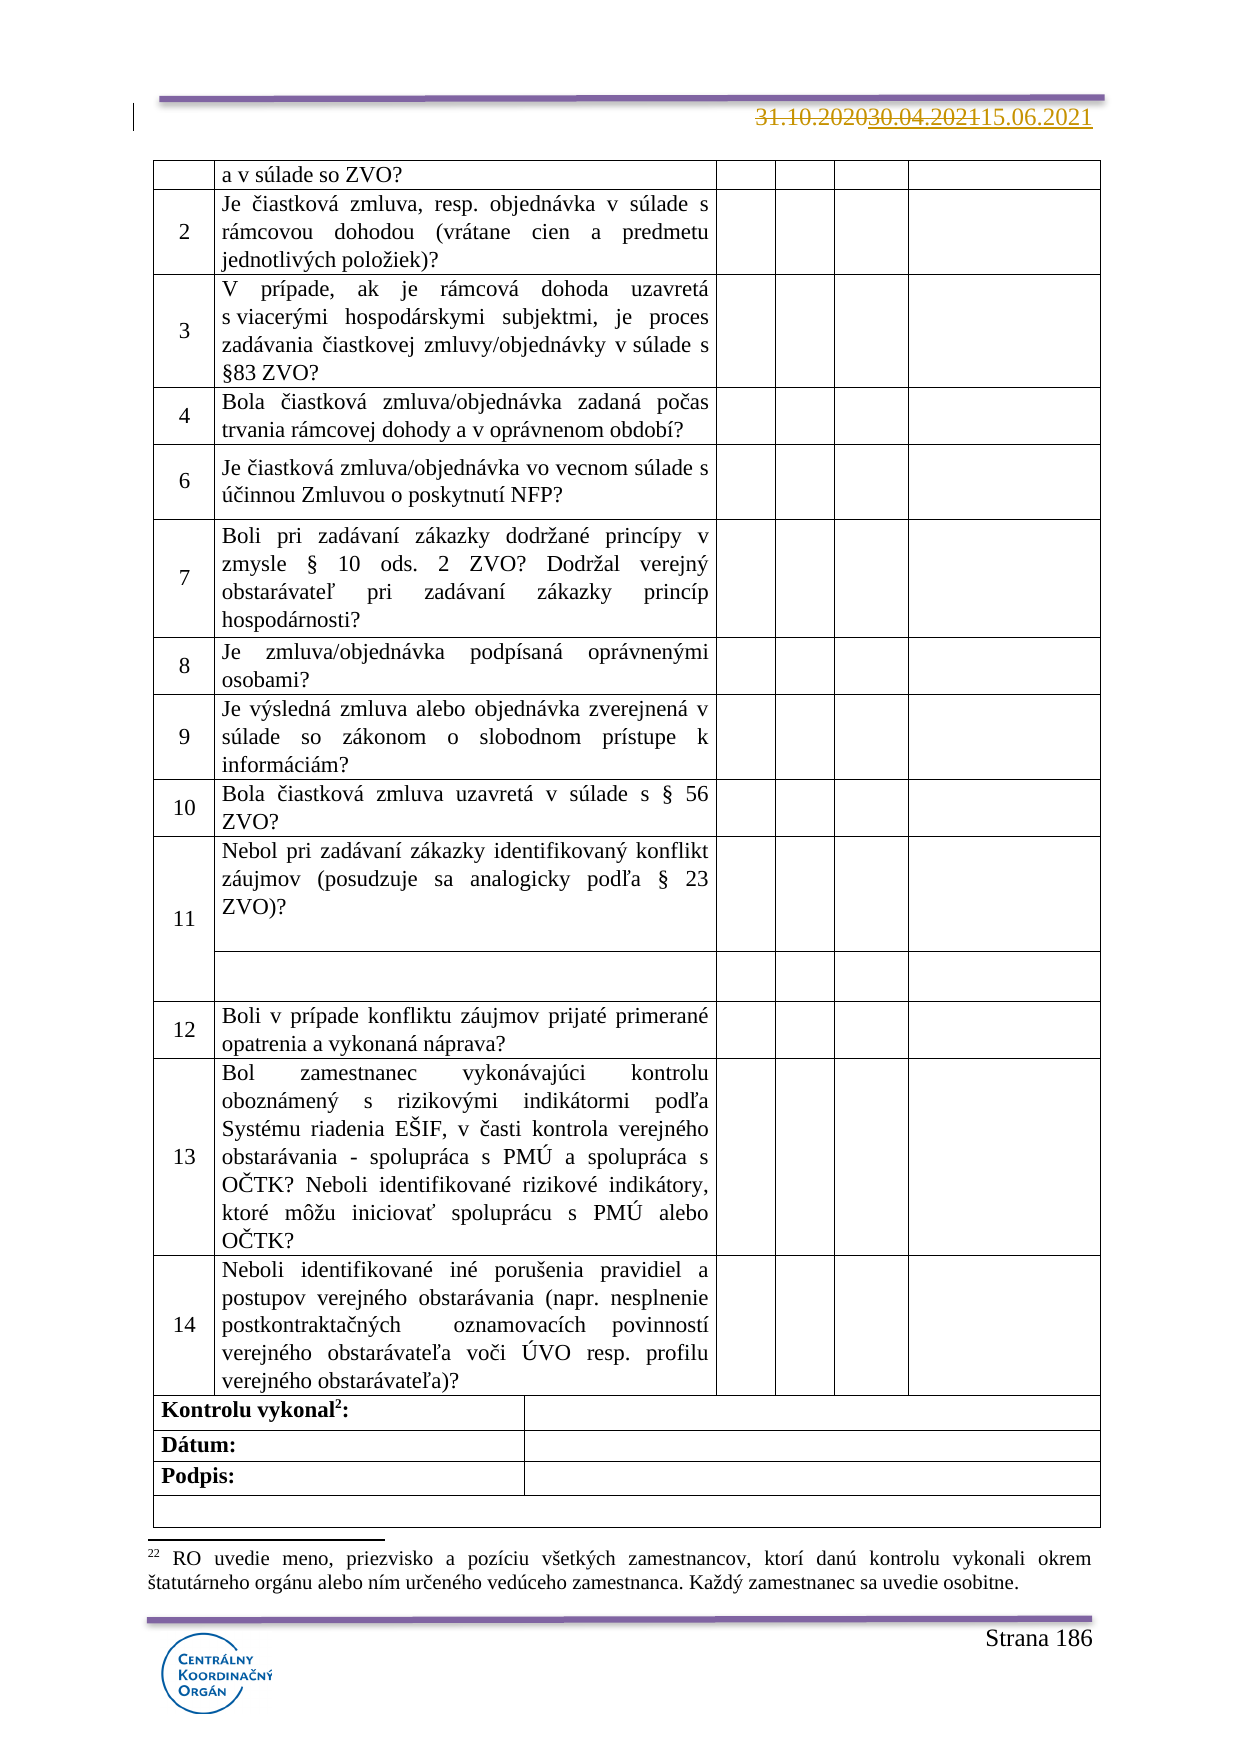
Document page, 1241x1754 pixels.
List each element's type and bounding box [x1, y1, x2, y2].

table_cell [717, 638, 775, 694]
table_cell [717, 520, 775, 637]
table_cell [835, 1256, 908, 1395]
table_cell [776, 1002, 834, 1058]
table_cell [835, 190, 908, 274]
picture [159, 1631, 272, 1713]
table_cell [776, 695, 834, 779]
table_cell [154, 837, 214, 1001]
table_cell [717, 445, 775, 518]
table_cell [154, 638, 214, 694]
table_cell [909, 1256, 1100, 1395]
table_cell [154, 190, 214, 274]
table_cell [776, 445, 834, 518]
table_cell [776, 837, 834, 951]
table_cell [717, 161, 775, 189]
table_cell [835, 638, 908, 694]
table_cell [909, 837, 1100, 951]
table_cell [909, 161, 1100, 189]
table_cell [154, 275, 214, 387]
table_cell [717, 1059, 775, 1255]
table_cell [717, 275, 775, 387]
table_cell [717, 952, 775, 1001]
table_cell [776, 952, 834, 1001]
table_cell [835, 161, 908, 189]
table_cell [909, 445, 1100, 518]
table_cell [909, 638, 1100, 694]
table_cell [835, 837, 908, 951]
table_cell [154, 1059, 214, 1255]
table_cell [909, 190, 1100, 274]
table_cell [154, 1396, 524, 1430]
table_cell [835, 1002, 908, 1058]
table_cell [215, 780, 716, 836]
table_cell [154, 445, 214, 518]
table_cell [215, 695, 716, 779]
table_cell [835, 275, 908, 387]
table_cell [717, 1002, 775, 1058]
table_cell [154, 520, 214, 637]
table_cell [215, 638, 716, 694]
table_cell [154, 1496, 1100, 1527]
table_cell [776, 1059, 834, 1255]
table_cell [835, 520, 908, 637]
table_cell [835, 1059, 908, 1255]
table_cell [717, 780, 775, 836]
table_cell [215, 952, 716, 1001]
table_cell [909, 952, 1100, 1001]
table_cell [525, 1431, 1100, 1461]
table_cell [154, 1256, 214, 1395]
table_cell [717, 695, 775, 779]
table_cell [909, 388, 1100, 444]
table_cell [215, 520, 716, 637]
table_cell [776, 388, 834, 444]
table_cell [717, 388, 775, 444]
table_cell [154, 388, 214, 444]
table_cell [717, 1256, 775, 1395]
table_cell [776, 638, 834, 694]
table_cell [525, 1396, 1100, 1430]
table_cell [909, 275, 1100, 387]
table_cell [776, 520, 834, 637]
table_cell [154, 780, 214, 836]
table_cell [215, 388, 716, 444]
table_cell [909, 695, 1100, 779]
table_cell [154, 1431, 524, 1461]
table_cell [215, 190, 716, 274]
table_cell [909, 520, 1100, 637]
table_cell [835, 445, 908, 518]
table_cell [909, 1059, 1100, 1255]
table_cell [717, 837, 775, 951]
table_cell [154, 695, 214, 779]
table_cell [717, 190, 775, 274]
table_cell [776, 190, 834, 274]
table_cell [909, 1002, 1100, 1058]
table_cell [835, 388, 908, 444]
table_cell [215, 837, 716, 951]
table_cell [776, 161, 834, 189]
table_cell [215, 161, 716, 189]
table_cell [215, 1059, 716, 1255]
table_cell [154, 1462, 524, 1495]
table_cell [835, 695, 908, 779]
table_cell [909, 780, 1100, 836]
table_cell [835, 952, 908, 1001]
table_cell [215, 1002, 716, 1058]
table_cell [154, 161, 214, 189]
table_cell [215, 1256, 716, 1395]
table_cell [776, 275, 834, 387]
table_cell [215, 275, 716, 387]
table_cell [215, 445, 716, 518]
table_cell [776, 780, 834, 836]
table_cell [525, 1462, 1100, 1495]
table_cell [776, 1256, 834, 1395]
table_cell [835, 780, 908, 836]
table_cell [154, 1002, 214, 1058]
